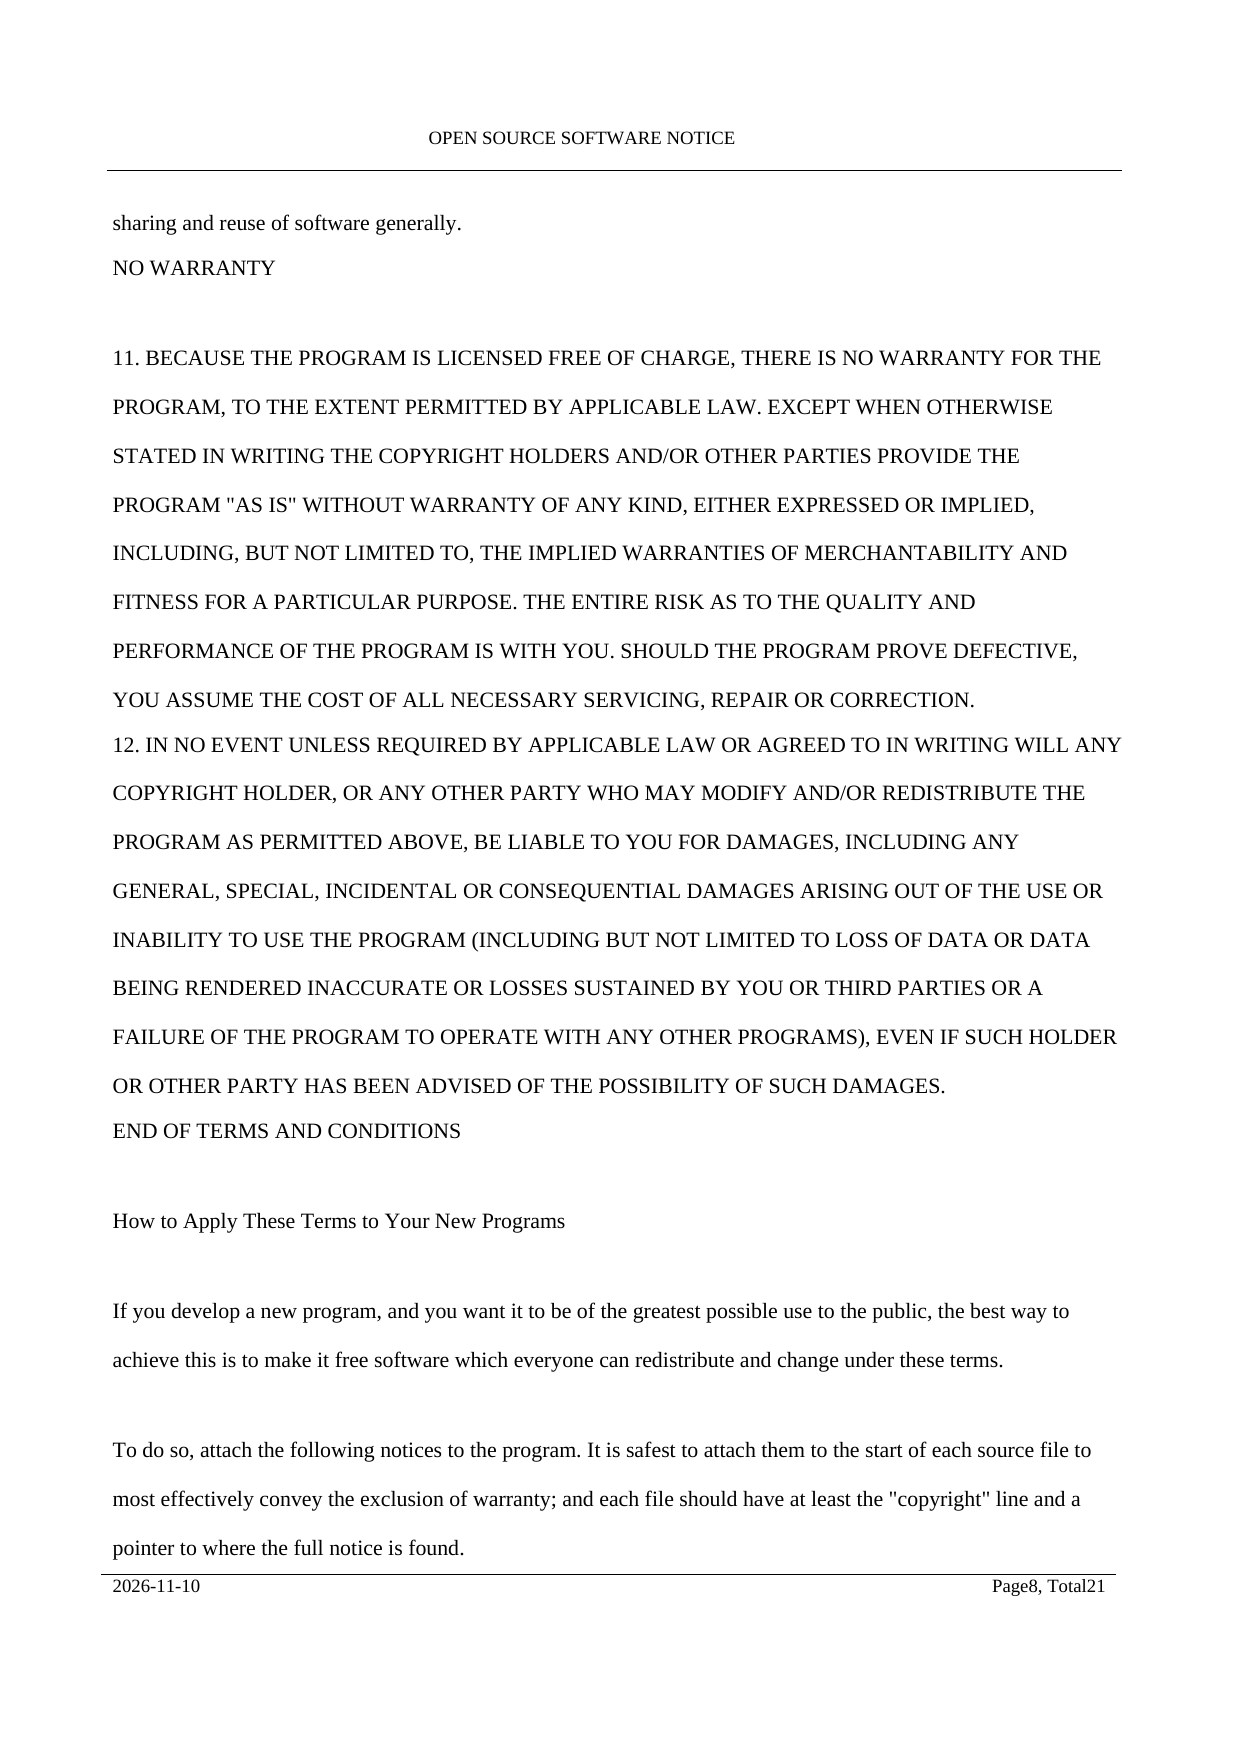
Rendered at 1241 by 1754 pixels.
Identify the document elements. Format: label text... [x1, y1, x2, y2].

text NO WARRANTY [112, 251, 1128, 284]
text If you develop a new program, and you want it to be of the greatest possible use to the public, the best way to achieve this is to make it free software which everyone can redistribute and change under these terms. [112, 1295, 1128, 1376]
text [112, 206, 1128, 239]
text 12. IN NO EVENT UNLESS REQUIRED BY APPLICABLE LAW OR AGREED TO IN WRITING WILL ANY COPYRIGHT HOLDER, OR ANY OTHER PARTY WHO MAY MODIFY AND/OR REDISTRIBUTE THE PROGRAM AS PERMITTED ABOVE, BE LIABLE TO YOU FOR DAMAGES, INCLUDING ANY GENERAL, SPECIAL, INCIDENTAL OR CONSEQUENTIAL DAMAGES ARISING OUT OF THE USE OR INABILITY TO USE THE PROGRAM (INCLUDING BUT NOT LIMITED TO LOSS OF DATA OR DATA BEING RENDERED INACCURATE OR LOSSES SUSTAINED BY YOU OR THIRD PARTIES OR A FAILURE OF THE PROGRAM TO OPERATE WITH ANY OTHER PROGRAMS), EVEN IF SUCH HOLDER OR OTHER PARTY HAS BEEN ADVISED OF THE POSSIBILITY OF SUCH DAMAGES. [112, 728, 1128, 1102]
text END OF TERMS AND CONDITIONS [112, 1114, 1128, 1147]
text How to Apply These Terms to Your New Programs [112, 1204, 1128, 1237]
text 11. BECAUSE THE PROGRAM IS LICENSED FREE OF CHARGE, THERE IS NO WARRANTY FOR THE PROGRAM, TO THE EXTENT PERMITTED BY APPLICABLE LAW. EXCEPT WHEN OTHERWISE STATED IN WRITING THE COPYRIGHT HOLDERS AND/OR OTHER PARTIES PROVIDE THE PROGRAM "AS IS" WITHOUT WARRANTY OF ANY KIND, EITHER EXPRESSED OR IMPLIED, INCLUDING, BUT NOT LIMITED TO, THE IMPLIED WARRANTIES OF MERCHANTABILITY AND FITNESS FOR A PARTICULAR PURPOSE. THE ENTIRE RISK AS TO THE QUALITY AND PERFORMANCE OF THE PROGRAM IS WITH YOU. SHOULD THE PROGRAM PROVE DEFECTIVE, YOU ASSUME THE COST OF ALL NECESSARY SERVICING, REPAIR OR CORRECTION. [112, 342, 1128, 715]
text To do so, attach the following notices to the program. It is safest to attach them to the start of each source file to most effectively convey the exclusion of warranty; and each file should have at least the "copyright" line and a pointer to where the full notice is found. [112, 1434, 1128, 1564]
